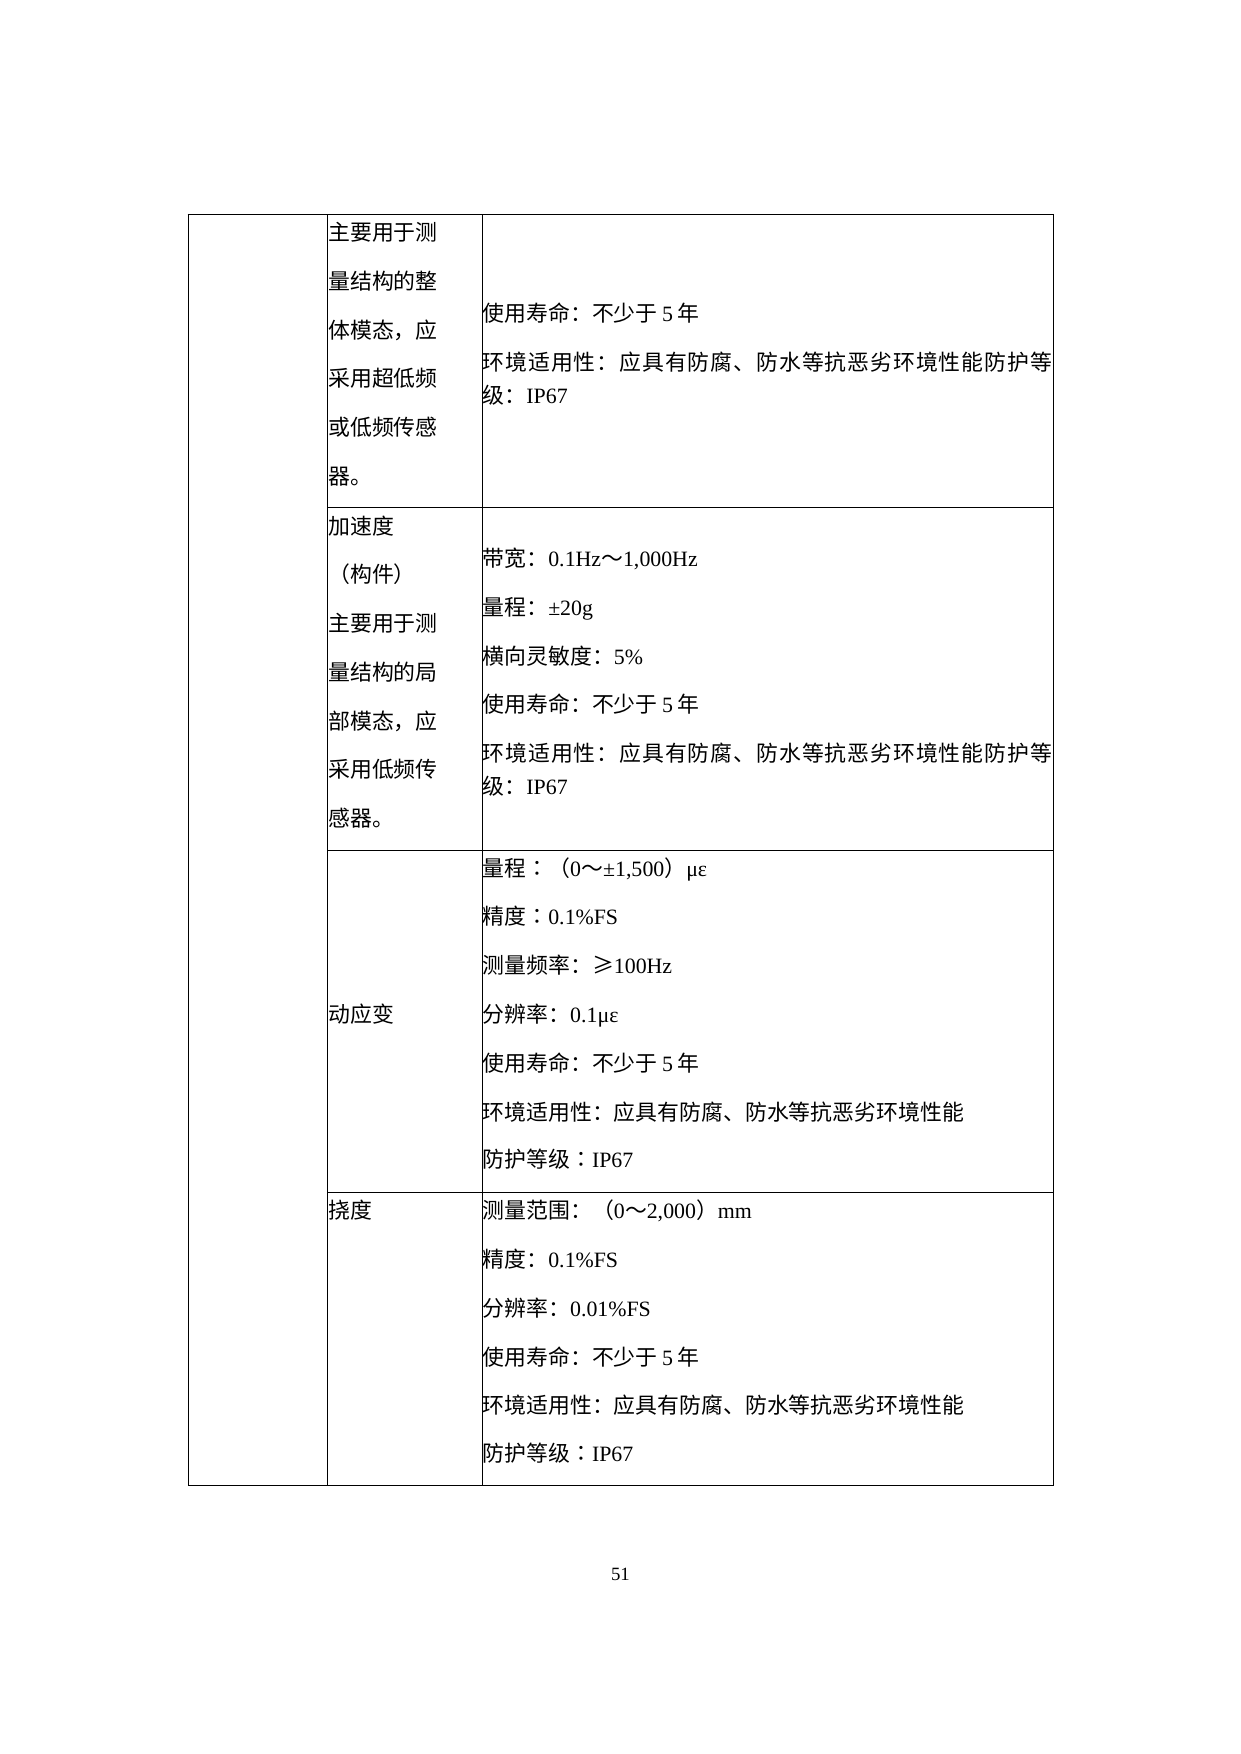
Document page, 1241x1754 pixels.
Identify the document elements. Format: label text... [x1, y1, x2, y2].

table_cell 量程：（0～±1,500）με 精度：0.1%FS 测量频率：≥100Hz 分辨率：0.1με 使用寿命：不少于5年 环境适用性：应具有防腐、防水等抗恶劣环境性能 防护等级：IP67 [483, 851, 1053, 1192]
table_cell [328, 215, 482, 507]
table_cell 加速度 （构件） 主要用于测 量结构的局 部模态，应 采用低频传 感器。 [328, 508, 482, 849]
table_cell 挠度 [328, 1193, 482, 1485]
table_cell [483, 215, 1053, 507]
table_cell 动应变 [328, 851, 482, 1192]
table_cell 带宽：0.1Hz～1,000Hz 量程：±20g 横向灵敏度：5% 使用寿命：不少于5年 环境适用性：应具有防腐、防水等抗恶劣环境性能防护等级：IP67 [483, 508, 1053, 849]
table_cell 测量范围：（0～2,000）mm 精度：0.1%FS 分辨率：0.01%FS 使用寿命：不少于5年 环境适用性：应具有防腐、防水等抗恶劣环境性能 防护等级：IP67 [483, 1193, 1053, 1485]
